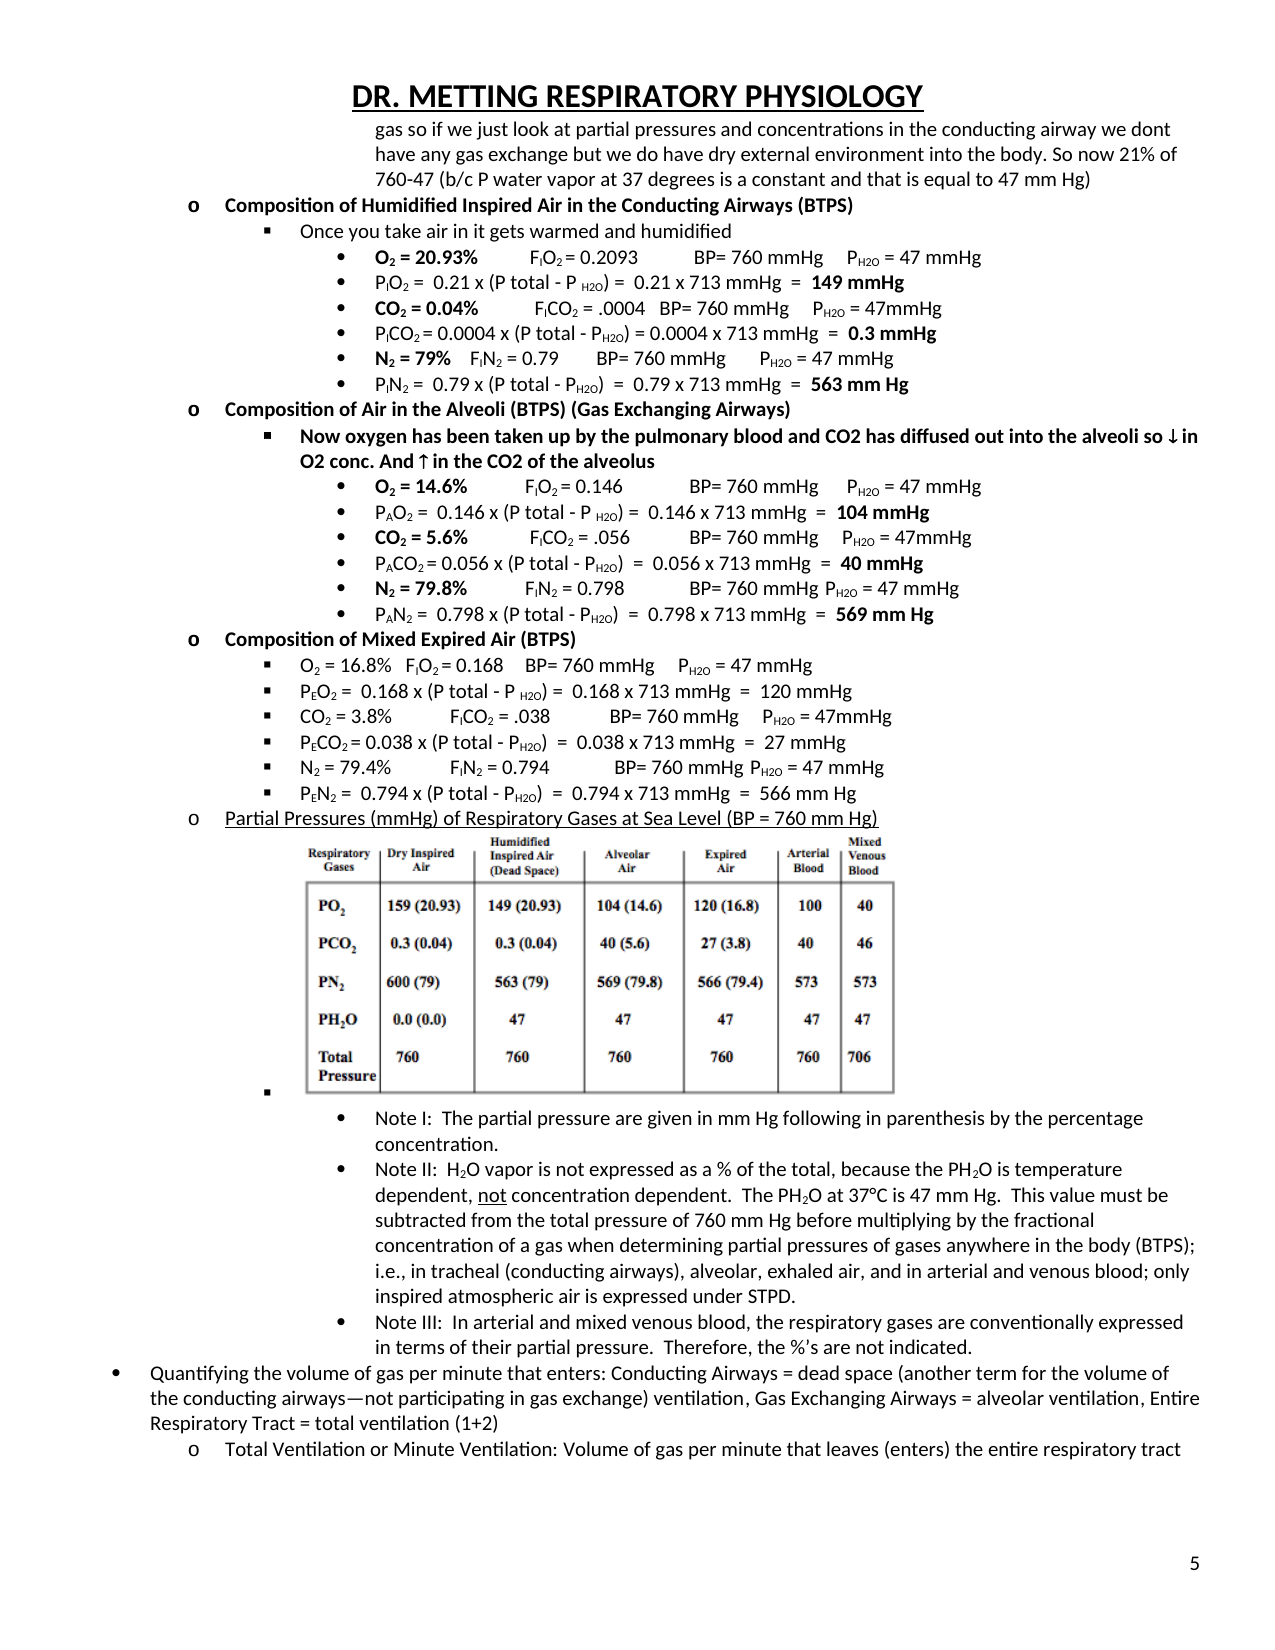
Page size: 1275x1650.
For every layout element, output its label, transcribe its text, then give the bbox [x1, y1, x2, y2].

list Quantifying the volume of gas per minute that enters: Conducting Airways = dead space (another term for the volume of the conducting airways—not participating in gas exchange) ventilation, Gas Exchanging Airways = alveolar ventilation, Entire Respiratory Tract = total ventilation (1+2) [112, 1360, 1200, 1436]
list Now oxygen has been taken up by the pulmonary blood and CO2 has diffused out into the alveoli so in O2 conc. And in the CO2 of the alveolus [262, 423, 1200, 474]
list N2 = 79.4% FIN2 = 0.794 BP= 760 mmHg PH2O = 47 mmHg [262, 754, 1200, 780]
list PIN2 = 0.79 x (P total - PH2O) = 0.79 x 713 mmHg = 563 mm Hg [337, 371, 1200, 396]
list Total Ventilation or Minute Ventilation: Volume of gas per minute that leaves (enters) the entire respiratory tract [187, 1436, 1200, 1462]
list O2 = 20.93% FIO2 = 0.2093 BP= 760 mmHg PH2O = 47 mmHg [337, 244, 1200, 269]
list O2 = 14.6% FIO2 = 0.146 BP= 760 mmHg PH2O = 47 mmHg [337, 474, 1200, 499]
list PAN2 = 0.798 x (P total - PH2O) = 0.798 x 713 mmHg = 569 mm Hg [337, 601, 1200, 626]
list Partial Pressures (mmHg) of Respiratory Gases at Sea Level (BP = 760 mm Hg) [187, 805, 1200, 832]
list CO2 = 5.6% FICO2 = .056 BP= 760 mmHg PH2O = 47mmHg [337, 524, 1200, 550]
list Note II: H2O vapor is not expressed as a % of the total, because the PH2O is temperature dependent, not concentration dependent. The PH2O at 37°C is 47 mm Hg. This value must be subtracted from the total pressure of 760 mm Hg before multiplying by the fractional concentration of a gas when determining partial pressures of gases anywhere in the body (BTPS); i.e., in tracheal (conducting airways), alveolar, exhaled air, and in arterial and venous blood; only inspired atmospheric air is expressed under STPD. [337, 1156, 1200, 1309]
list PEO2 = 0.168 x (P total - P H2O) = 0.168 x 713 mmHg = 120 mmHg [262, 678, 1200, 703]
picture [300, 831, 901, 1101]
list Composition of Mixed Expired Air (BTPS) [187, 626, 1200, 653]
list PAO2 = 0.146 x (P total - P H2O) = 0.146 x 713 mmHg = 104 mmHg [337, 499, 1200, 524]
list PECO2 = 0.038 x (P total - PH2O) = 0.038 x 713 mmHg = 27 mmHg [262, 729, 1200, 754]
list PACO2 = 0.056 x (P total - PH2O) = 0.056 x 713 mmHg = 40 mmHg [337, 550, 1200, 575]
list PEN2 = 0.794 x (P total - PH2O) = 0.794 x 713 mmHg = 566 mm Hg [262, 780, 1200, 805]
list Note I: The partial pressure are given in mm Hg following in parenthesis by the percentage concentration. [337, 1106, 1200, 1156]
list N2 = 79% FIN2 = 0.79 BP= 760 mmHg PH2O = 47 mmHg [337, 346, 1200, 371]
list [337, 116, 1200, 192]
list PIO2 = 0.21 x (P total - P H2O) = 0.21 x 713 mmHg = 149 mmHg [337, 269, 1200, 295]
list O2 = 16.8% FIO2 = 0.168 BP= 760 mmHg PH2O = 47 mmHg [262, 653, 1200, 678]
list CO2 = 3.8% FICO2 = .038 BP= 760 mmHg PH2O = 47mmHg [262, 703, 1200, 729]
list Once you take air in it gets warmed and humidified [262, 218, 1200, 244]
list CO2 = 0.04% FICO2 = .0004 BP= 760 mmHg PH2O = 47mmHg [337, 295, 1200, 320]
list Composition of Air in the Alveoli (BTPS) (Gas Exchanging Airways) [187, 396, 1200, 423]
list Composition of Humidified Inspired Air in the Conducting Airways (BTPS) [187, 192, 1200, 218]
list PICO2 = 0.0004 x (P total - PH2O) = 0.0004 x 713 mmHg = 0.3 mmHg [337, 320, 1200, 346]
list N2 = 79.8% FIN2 = 0.798 BP= 760 mmHg PH2O = 47 mmHg [337, 575, 1200, 601]
list Note III: In arterial and mixed venous blood, the respiratory gases are conventionally expressed in terms of their partial pressure. Therefore, the %’s are not indicated. [337, 1309, 1200, 1360]
